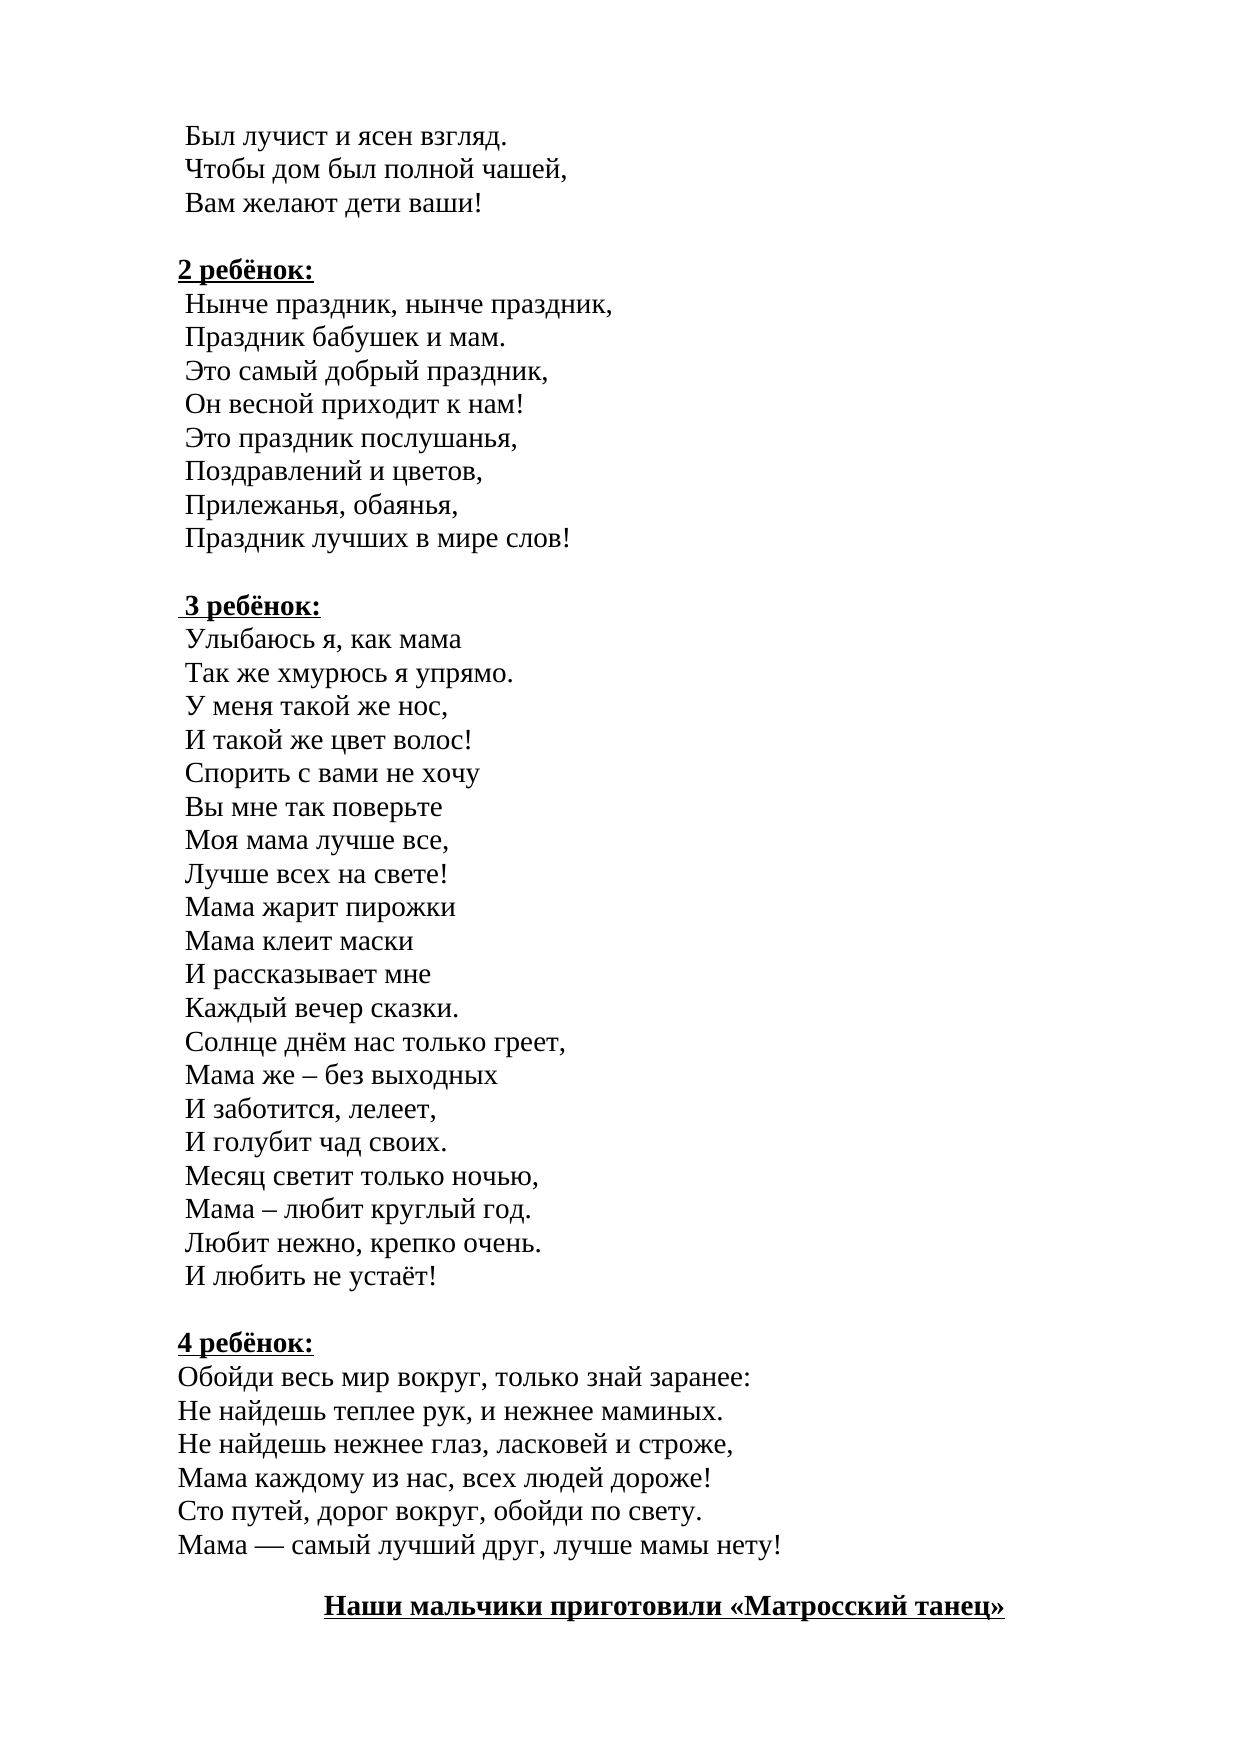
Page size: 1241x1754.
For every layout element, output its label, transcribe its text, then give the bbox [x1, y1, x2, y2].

text Мама – любит круглый год. [177, 1191, 1152, 1225]
text Не найдешь теплее рук, и нежнее маминых. [177, 1393, 1152, 1426]
text Праздник лучших в мире слов! [177, 521, 1152, 554]
text Солнце днём нас только греет, [177, 1024, 1152, 1057]
text И рассказывает мне [177, 957, 1152, 990]
text Мама клеит маски [177, 923, 1152, 957]
text Наши мальчики приготовили «Матросский танец» [177, 1588, 1152, 1622]
text Улыбаюсь я, как мама [177, 621, 1152, 655]
text Моя мама лучше все, [177, 822, 1152, 856]
text И голубит чад своих. [177, 1124, 1152, 1158]
text Месяц светит только ночью, [177, 1158, 1152, 1191]
text 2 ребёнок: [177, 252, 1152, 286]
text Был лучист и ясен взгляд. [177, 118, 1152, 152]
text Это самый добрый праздник, [177, 353, 1152, 386]
text Он весной приходит к нам! [177, 386, 1152, 420]
text Мама жарит пирожки [177, 889, 1152, 923]
text Праздник бабушек и мам. [177, 319, 1152, 353]
text Это праздник послушанья, [177, 420, 1152, 453]
text Сто путей, дорог вокруг, обойди по свету. [177, 1493, 1152, 1527]
text Нынче праздник, нынче праздник, [177, 286, 1152, 319]
text Спорить с вами не хочу [177, 755, 1152, 789]
text Мама — самый лучший друг, лучше мамы нету! [177, 1527, 1152, 1560]
text Прилежанья, обаянья, [177, 487, 1152, 521]
text Вам желают дети ваши! [177, 185, 1152, 219]
text И такой же цвет волос! [177, 722, 1152, 755]
text Чтобы дом был полной чашей, [177, 152, 1152, 185]
text Вы мне так поверьте [177, 789, 1152, 822]
text Любит нежно, крепко очень. [177, 1225, 1152, 1258]
text 3 ребёнок: [177, 588, 1152, 621]
text И любить не устаёт! [177, 1258, 1152, 1292]
text Лучше всех на свете! [177, 856, 1152, 889]
text Мама каждому из нас, всех людей дороже! [177, 1460, 1152, 1493]
text Так же хмурюсь я упрямо. [177, 655, 1152, 688]
text Мама же – без выходных [177, 1057, 1152, 1091]
text И заботится, лелеет, [177, 1091, 1152, 1124]
text Поздравлений и цветов, [177, 453, 1152, 487]
text У меня такой же нос, [177, 688, 1152, 722]
text Каждый вечер сказки. [177, 990, 1152, 1024]
text 4 ребёнок: [177, 1326, 1152, 1359]
text Не найдешь нежнее глаз, ласковей и строже, [177, 1426, 1152, 1460]
text Обойди весь мир вокруг, только знай заранее: [177, 1359, 1152, 1393]
